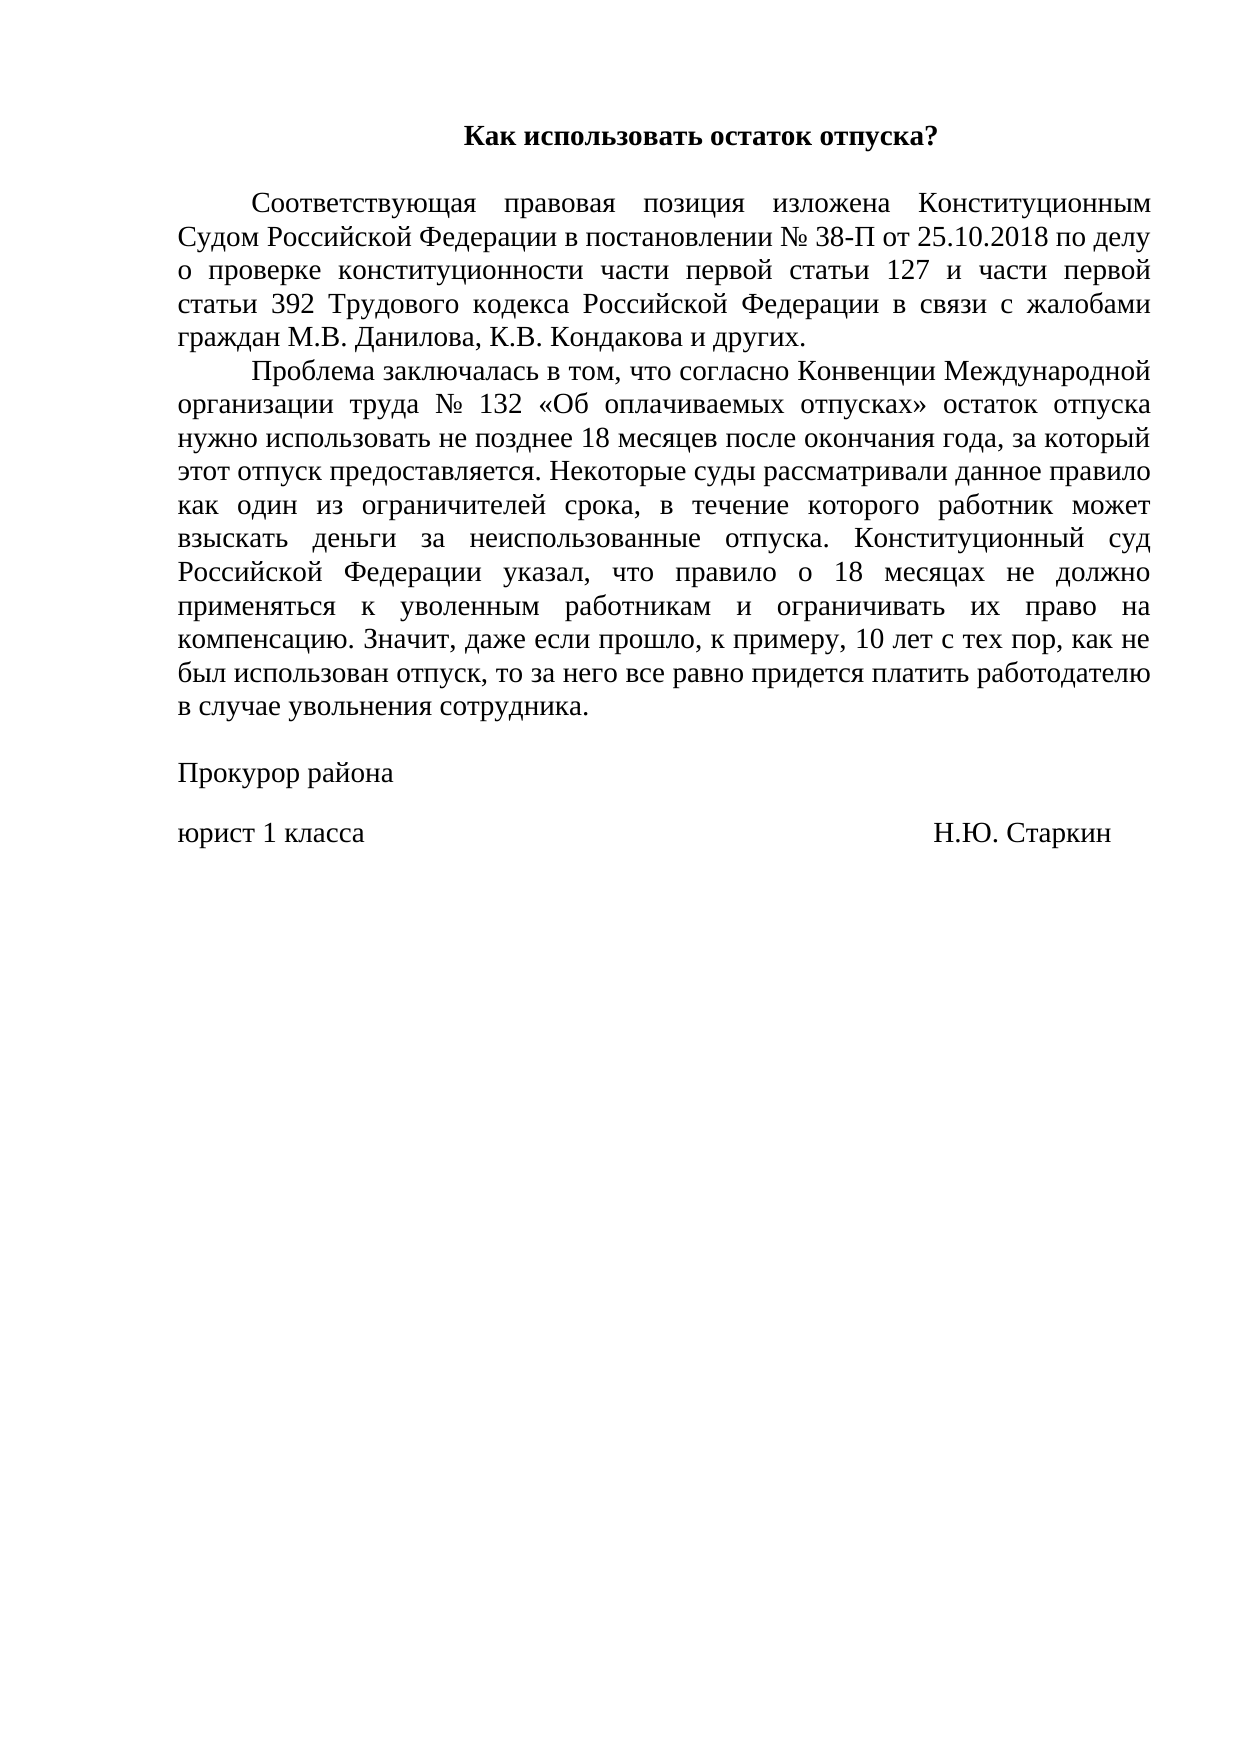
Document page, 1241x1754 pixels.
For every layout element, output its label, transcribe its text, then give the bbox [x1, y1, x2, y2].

text Соответствующая правовая позиция изложена Конституционным Судом Российской Федерации в постановлении № 38-П от 25.10.2018 по делу о проверке конституционности части первой статьи 127 и части первой статьи 392 Трудового кодекса Российской Федерации в связи с жалобами граждан М.В. Данилова, К.В. Кондакова и других. [177, 185, 1152, 353]
text Проблема заключалась в том, что согласно Конвенции Международной организации труда № 132 «Об оплачиваемых отпусках» остаток отпуска нужно использовать не позднее 18 месяцев после окончания года, за который этот отпуск предоставляется. Некоторые суды рассматривали данное правило как один из ограничителей срока, в течение которого работник может взыскать деньги за неиспользованные отпуска. Конституционный суд Российской Федерации указал, что правило о 18 месяцах не должно применяться к уволенным работникам и ограничивать их право на компенсацию. Значит, даже если прошло, к примеру, 10 лет с тех пор, как не был использован отпуск, то за него все равно придется платить работодателю в случае увольнения сотрудника. [177, 353, 1152, 722]
text юрист 1 класса Н.Ю. Старкин [177, 815, 1152, 848]
text Прокурор района [177, 755, 1152, 789]
text Как использовать остаток отпуска? [177, 118, 1152, 152]
